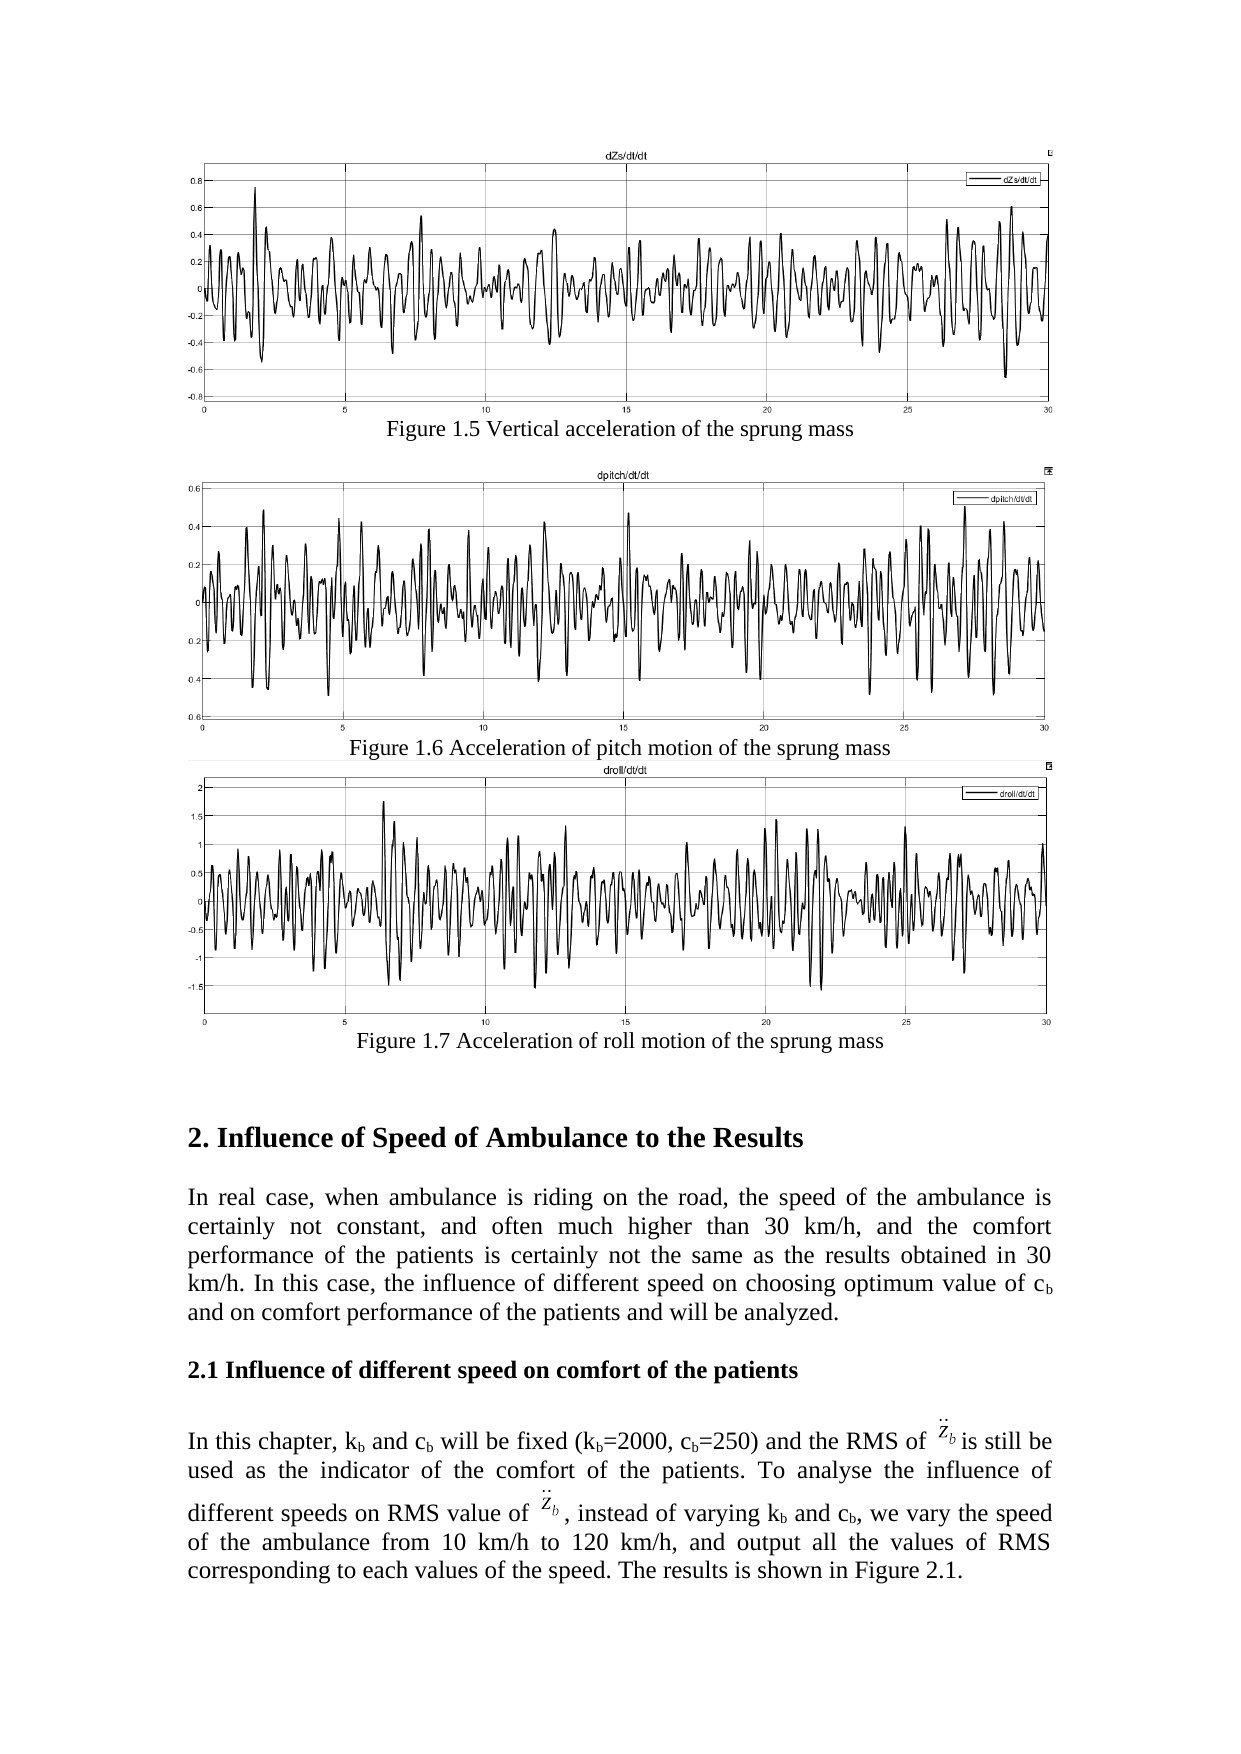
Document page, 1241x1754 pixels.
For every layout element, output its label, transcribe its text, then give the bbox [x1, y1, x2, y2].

list Figure 1.7 Acceleration of roll motion of the sprung mass [187, 1027, 1053, 1054]
picture [187, 467, 1053, 734]
picture [188, 760, 1053, 1028]
text In real case, when ambulance is riding on the road, the speed of the ambulance is certainly not constant, and often much higher than 30 km/h, and the comfort performance of the patients is certainly not the same as the results obtained in 30 km/h. In this case, the influence of different speed on choosing optimum value of cb and on comfort performance of the patients and will be analyzed. [187, 1182, 1053, 1326]
list Figure 1.6 Acceleration of pitch motion of the sprung mass [187, 734, 1053, 760]
list Influence of Speed of Ambulance to the Results [187, 1120, 1053, 1153]
picture [187, 150, 1053, 416]
list In this chapter, kb and cb will be fixed (kb=2000, cb=250) and the RMS of is still be used as the indicator of the comfort of the patients. To analyse the influence of different speeds on RMS value of , instead of varying kb and cb, we vary the speed of the ambulance from 10 km/h to 120 km/h, and output all the values of RMS corresponding to each values of the speed. The results is shown in Figure 2.1. [187, 1412, 1053, 1584]
list Influence of different speed on comfort of the patients [187, 1355, 1053, 1383]
list Figure 1.5 Vertical acceleration of the sprung mass [187, 416, 1053, 442]
